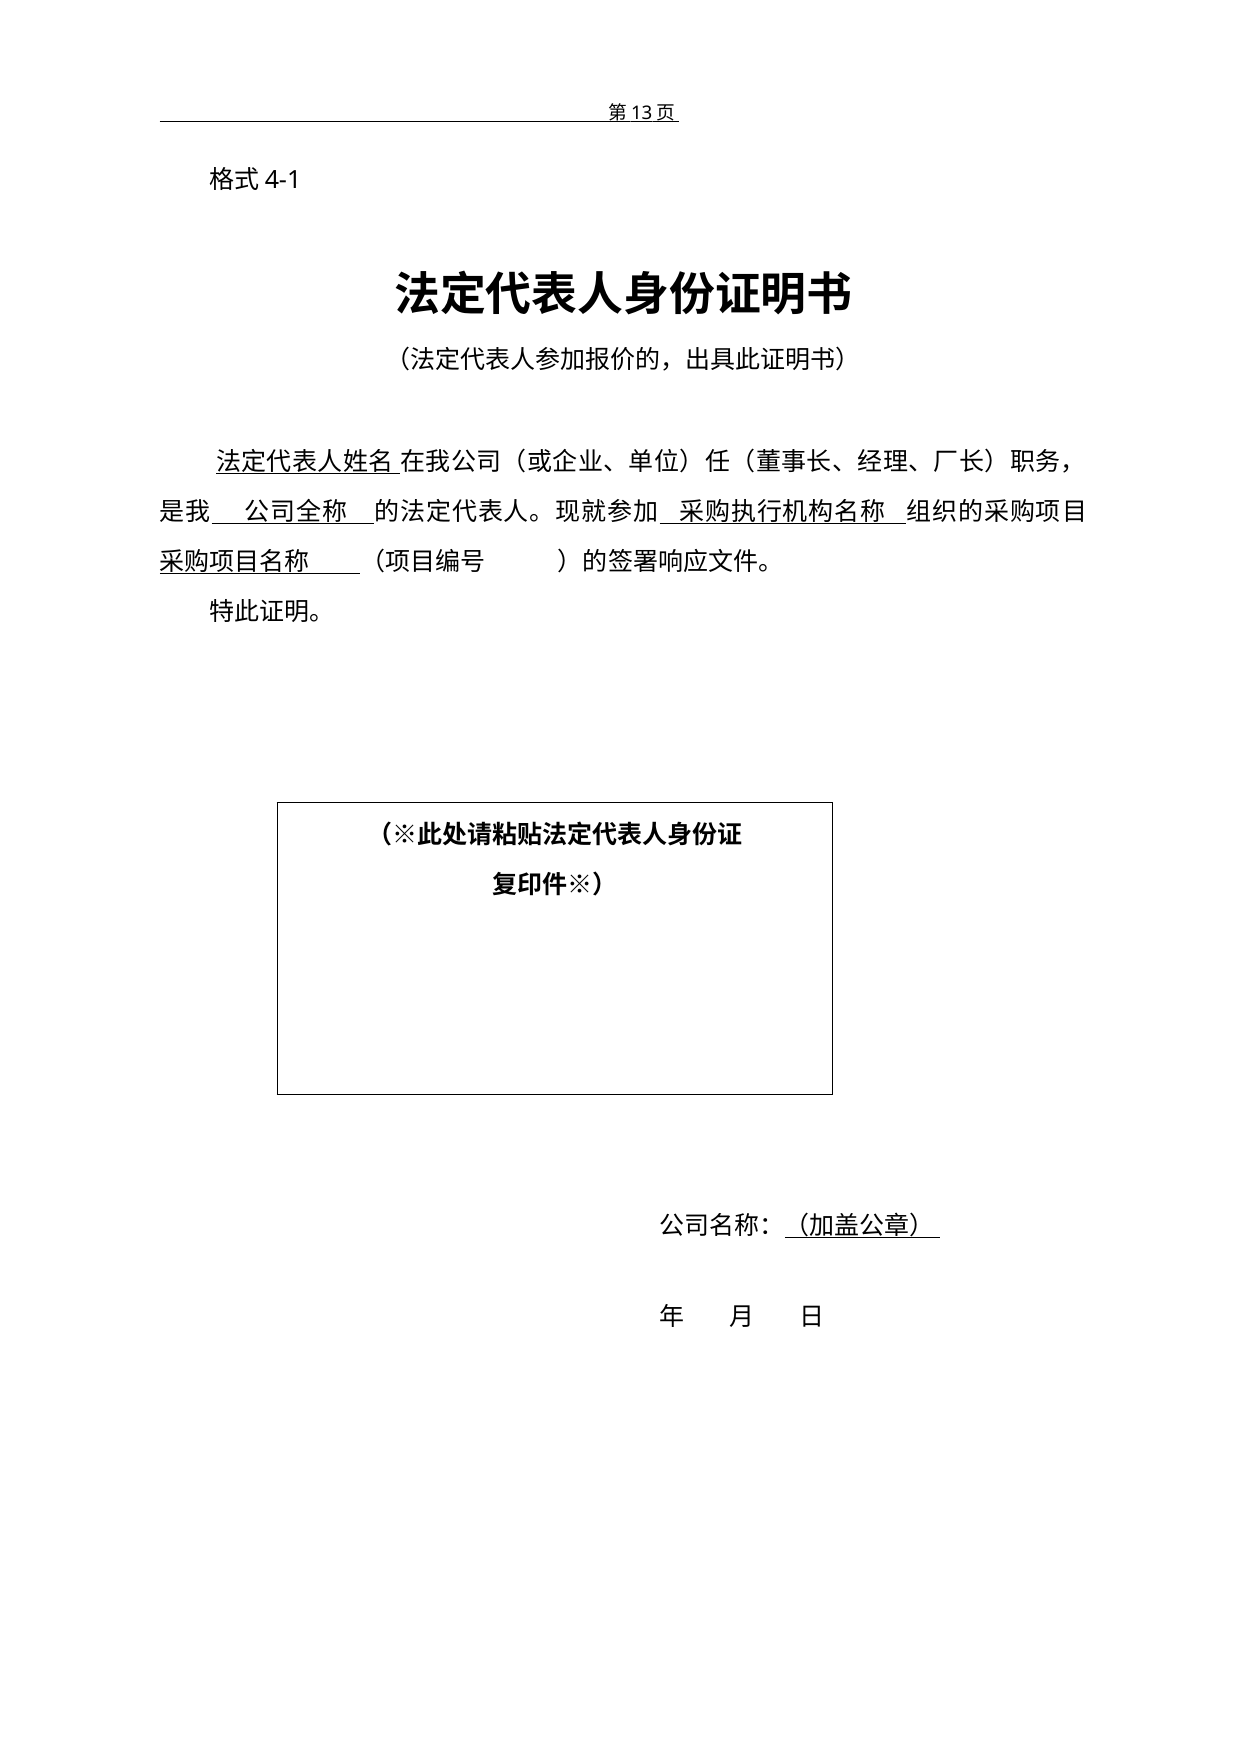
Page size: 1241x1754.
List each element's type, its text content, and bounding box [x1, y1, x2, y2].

table_header （※此处请粘贴法定代表人身份证 复印件※） [278, 803, 832, 1094]
text 公司名称：（加盖公章） [159, 1206, 1087, 1242]
text 法定代表人身份证明书 [159, 264, 1087, 322]
text 年 月 日 [159, 1296, 1087, 1332]
text 签署日期： 年 月 日格式4-1 [159, 159, 1087, 196]
text 特此证明。 [159, 581, 1087, 631]
text （法定代表人参加报价的，出具此证明书） [159, 322, 1087, 381]
text 法定代表人姓名 在我公司（或企业、单位）任（董事长、经理、厂长）职务，是我 公司全称 的法定代表人。现就参加 采购执行机构名称 组织的采购项目 采购项目名称 （项目编号 ）的签署响应文件。 [159, 431, 1087, 581]
